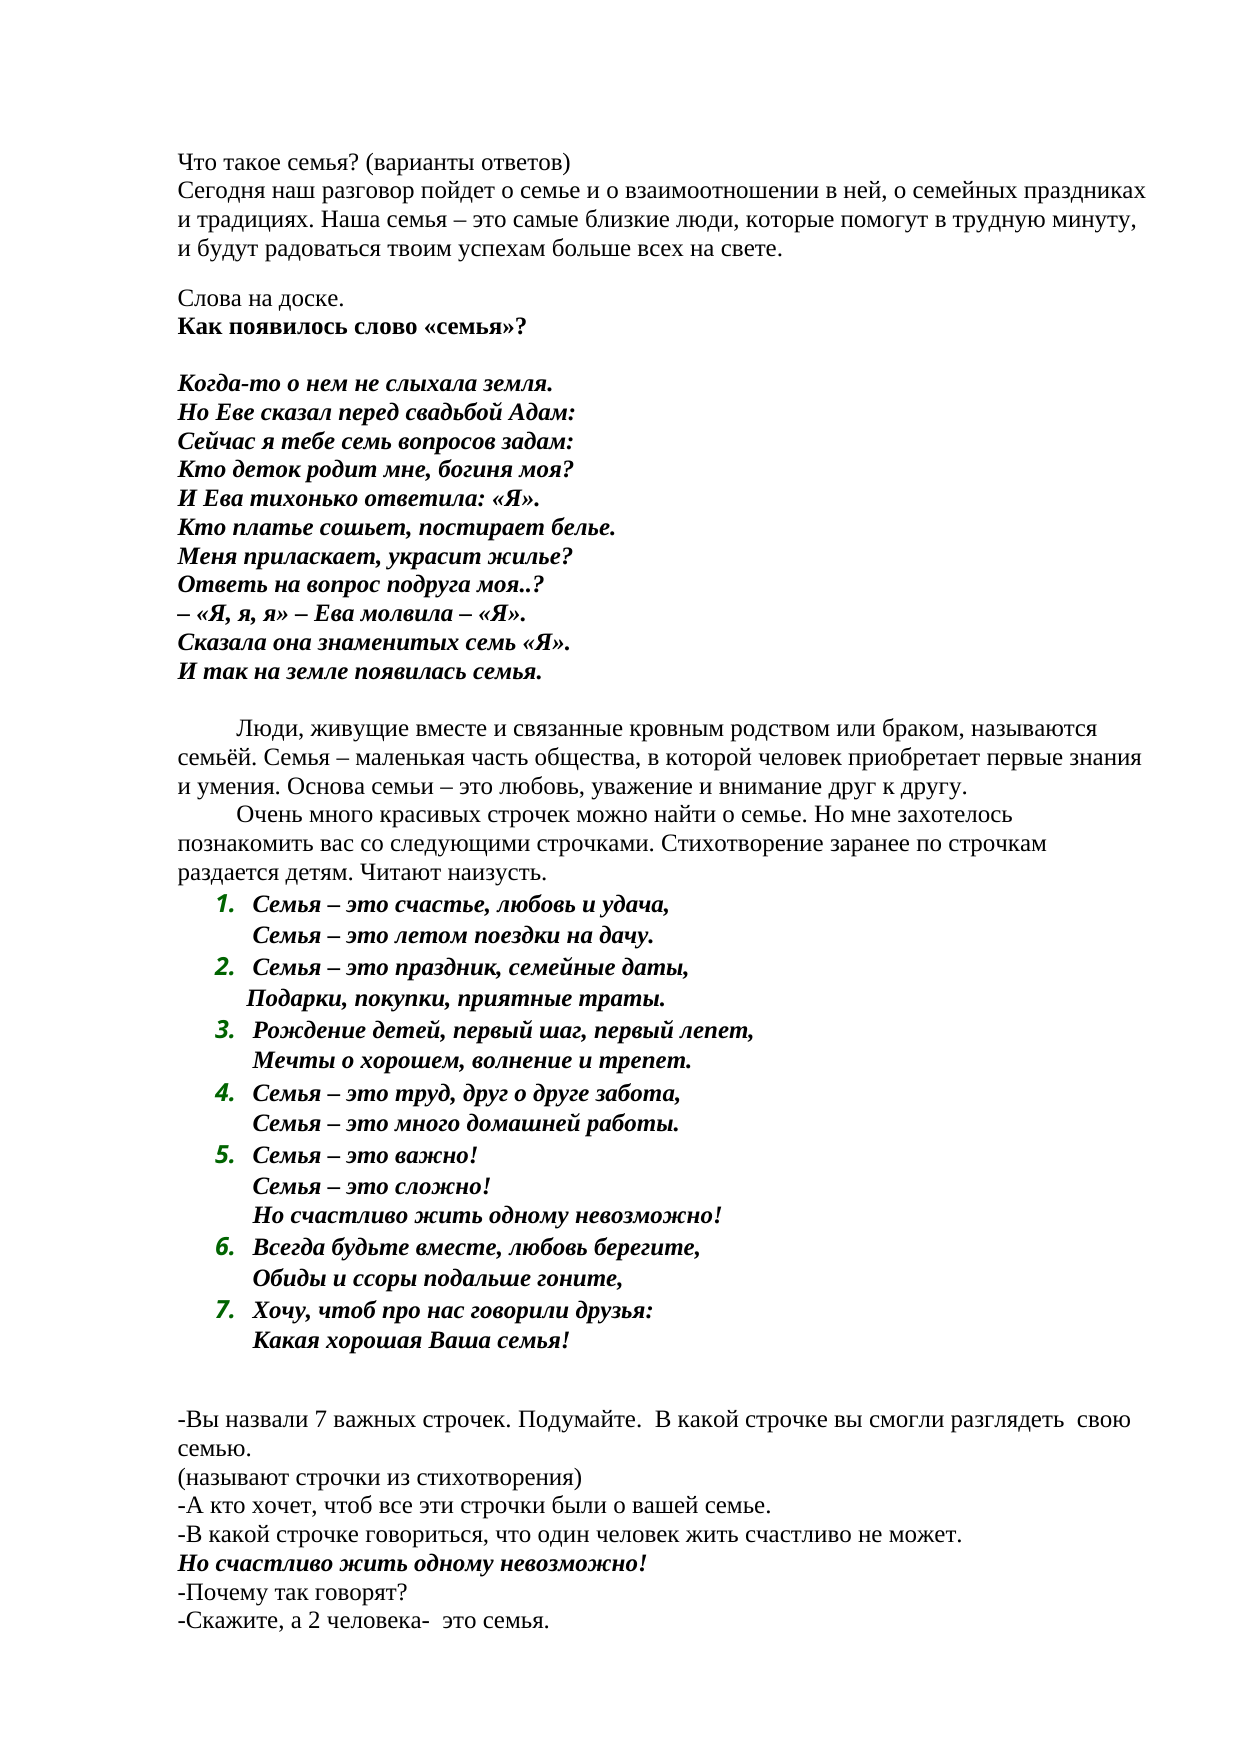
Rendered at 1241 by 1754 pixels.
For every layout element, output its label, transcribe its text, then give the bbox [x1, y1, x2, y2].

list Но счастливо жить одному невозможно! [252, 1200, 1152, 1228]
text Но Еве сказал перед свадьбой Адам: [177, 397, 1152, 426]
text -Вы назвали 7 важных строчек. Подумайте. В какой строчке вы смогли разглядеть свою семью. [177, 1404, 1152, 1462]
text Очень много красивых строчек можно найти о семье. Но мне захотелось познакомить вас со следующими строчками. Стихотворение заранее по строчкам раздается детям. Читают наизусть. [177, 799, 1152, 886]
list -Почему так говорят? [177, 1577, 1152, 1606]
list Семья – это летом поездки на дачу. [252, 920, 1152, 948]
list Но счастливо жить одному невозможно! [177, 1548, 1152, 1577]
text Подарки, покупки, приятные траты. [215, 983, 1152, 1011]
list Хочу, чтоб про нас говорили друзья: [215, 1291, 1152, 1325]
text Сегодня наш разговор пойдет о семье и о взаимоотношении в ней, о семейных праздниках и традициях. Наша семья – это самые близкие люди, которые помогут в трудную минуту, и будут радоваться твоим успехам больше всех на свете. [177, 176, 1152, 262]
text Ответь на вопрос подруга моя..? [177, 569, 1152, 598]
text Что такое семья? (варианты ответов) [177, 147, 1152, 176]
list Семья – это важно! [215, 1137, 1152, 1171]
text И так на земле появилась семья. [177, 656, 1152, 684]
list Семья – это праздник, семейные даты, [215, 948, 1152, 983]
list Семья – это сложно! [252, 1171, 1152, 1200]
text И Ева тихонько ответила: «Я». [177, 483, 1152, 512]
list Всегда будьте вместе, любовь берегите, [215, 1228, 1152, 1263]
text Слова на доске. [177, 283, 1152, 311]
list Мечты о хорошем, волнение и трепет. [252, 1045, 1152, 1074]
text (называют строчки из стихотворения) [177, 1462, 1152, 1491]
list Семья – это счастье, любовь и удача, [215, 886, 1152, 920]
list Какая хорошая Ваша семья! [252, 1325, 1152, 1354]
text Как появилось слово «семья»? [177, 311, 1152, 340]
text -В какой строчке говориться, что один человек жить счастливо не может. [177, 1519, 1152, 1548]
list -Скажите, а 2 человека- это семья. [177, 1606, 1152, 1634]
text -А кто хочет, чтоб все эти строчки были о вашей семье. [177, 1491, 1152, 1519]
text Люди, живущие вместе и связанные кровным родством или браком, называются семьёй. Семья – маленькая часть общества, в которой человек приобретает первые знания и умения. Основа семьи – это любовь, уважение и внимание друг к другу. [177, 713, 1152, 799]
list Обиды и ссоры подальше гоните, [252, 1263, 1152, 1291]
list Рождение детей, первый шаг, первый лепет, [215, 1011, 1152, 1045]
text Меня приласкает, украсит жилье? [177, 541, 1152, 569]
list Семья – это много домашней работы. [252, 1108, 1152, 1137]
text Кто платье сошьет, постирает белье. [177, 512, 1152, 541]
text Кто деток родит мне, богиня моя? [177, 454, 1152, 483]
text Сказала она знаменитых семь «Я». [177, 627, 1152, 656]
text Когда-то о нем не слыхала земля. [177, 368, 1152, 397]
text – «Я, я, я» – Ева молвила – «Я». [177, 598, 1152, 627]
list Семья – это труд, друг о друге забота, [215, 1074, 1152, 1108]
text Сейчас я тебе семь вопросов задам: [177, 426, 1152, 454]
